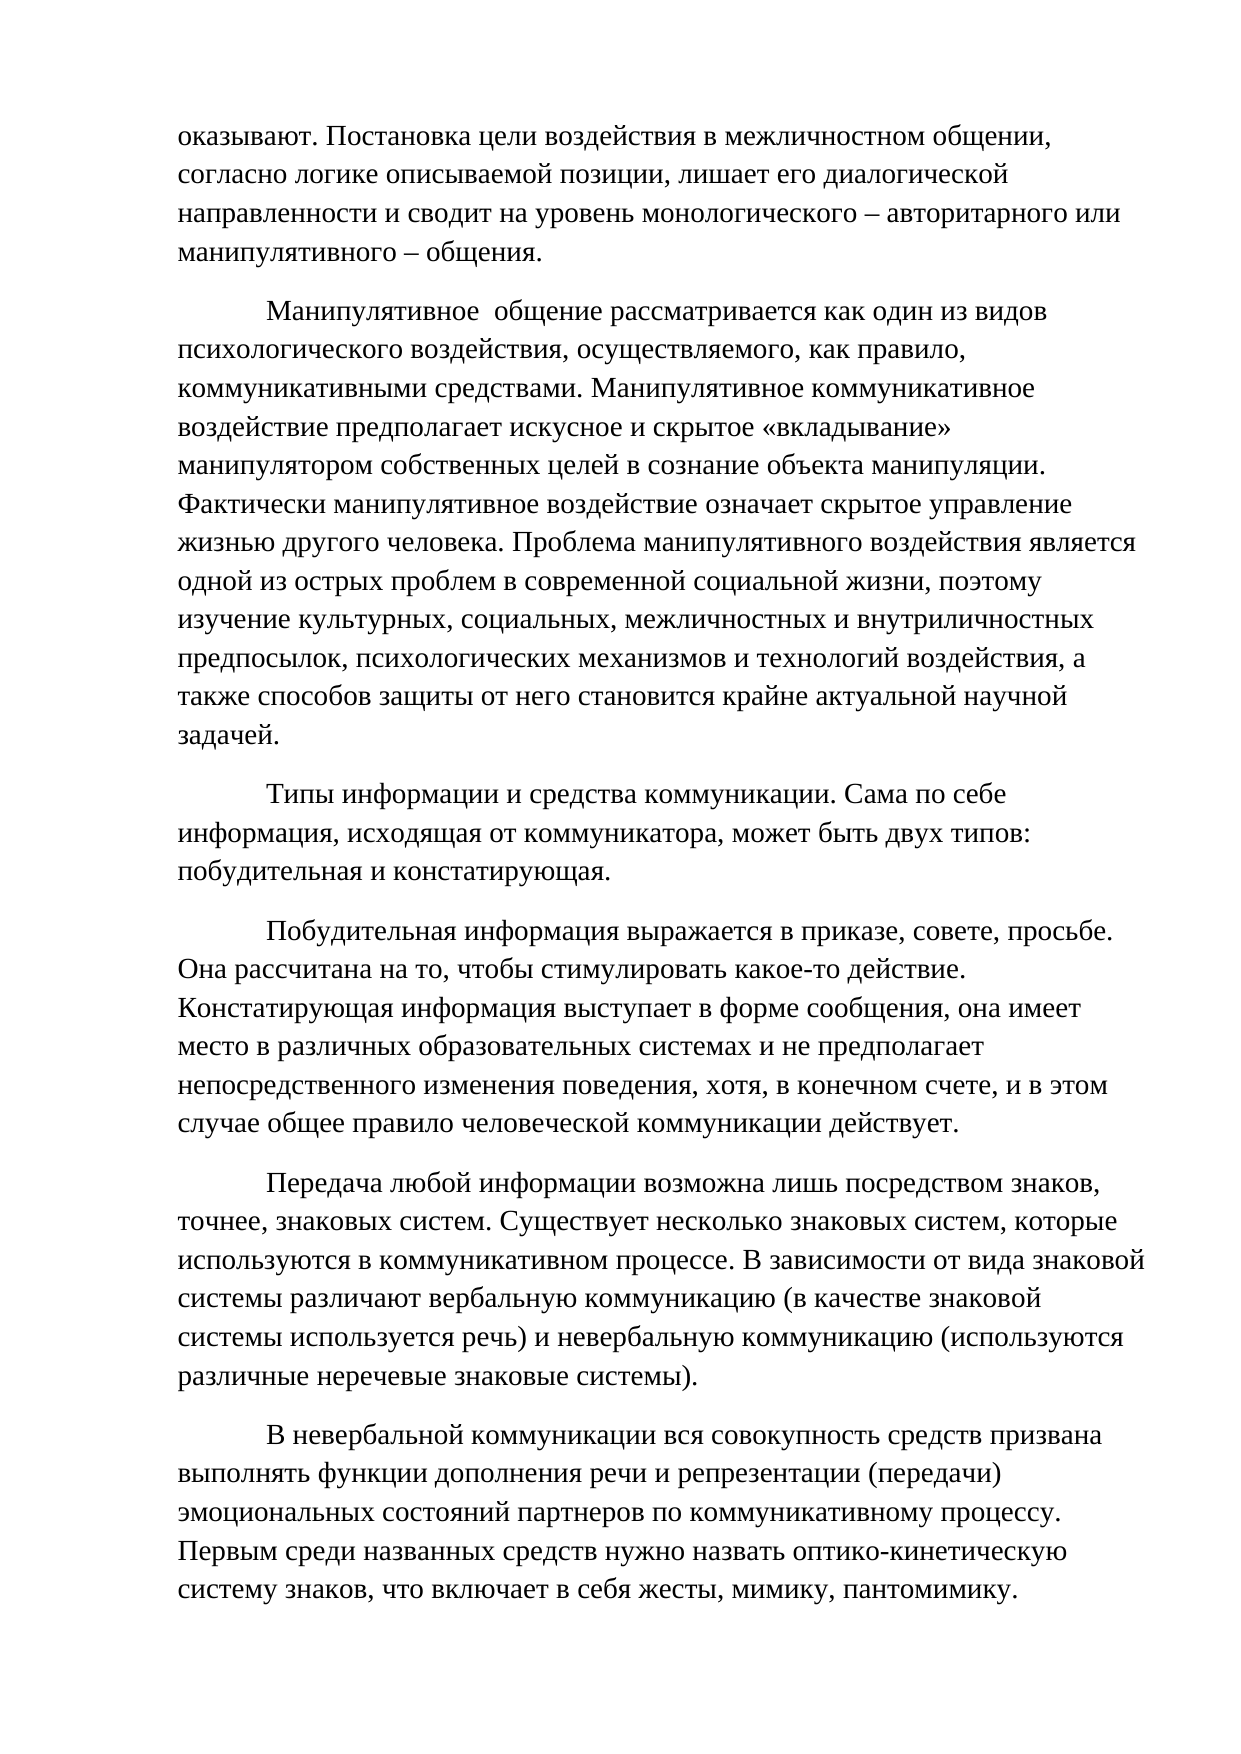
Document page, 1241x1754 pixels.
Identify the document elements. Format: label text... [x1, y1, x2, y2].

text Передача любой информации возможна лишь посредством знаков, точнее, знаковых систем. Существует несколько знаковых систем, которые используются в коммуникативном процессе. В зависимости от вида знаковой системы различают вербальную коммуникацию (в качестве знаковой системы используется речь) и невербальную коммуникацию (используются различные неречевые знаковые системы). [177, 1165, 1152, 1391]
text Типы информации и средства коммуникации. Сама по себе информация, исходящая от коммуникатора, может быть двух типов: побудительная и констатирующая. [177, 776, 1152, 887]
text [177, 1417, 1152, 1605]
text Манипулятивное общение рассматривается как один из видов психологического воздействия, осуществляемого, как правило, коммуникативными средствами. Манипулятивное коммуникативное воздействие предполагает искусное и скрытое «вкладывание» манипулятором собственных целей в сознание объекта манипуляции. Фактически манипулятивное воздействие означает скрытое управление жизнью другого человека. Проблема манипулятивного воздействия является одной из острых проблем в современной социальной жизни, поэтому изучение культурных, социальных, межличностных и внутриличностных предпосылок, психологических механизмов и технологий воздействия, а также способов защиты от него становится крайне актуальной научной задачей. [177, 293, 1152, 751]
text Побудительная информация выражается в приказе, совете, просьбе. Она рассчитана на то, чтобы стимулировать какое-то действие. Констатирующая информация выступает в форме сообщения, она имеет место в различных образовательных системах и не предполагает непосредственного изменения поведения, хотя, в конечном счете, и в этом случае общее правило человеческой коммуникации действует. [177, 913, 1152, 1139]
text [177, 118, 1152, 267]
